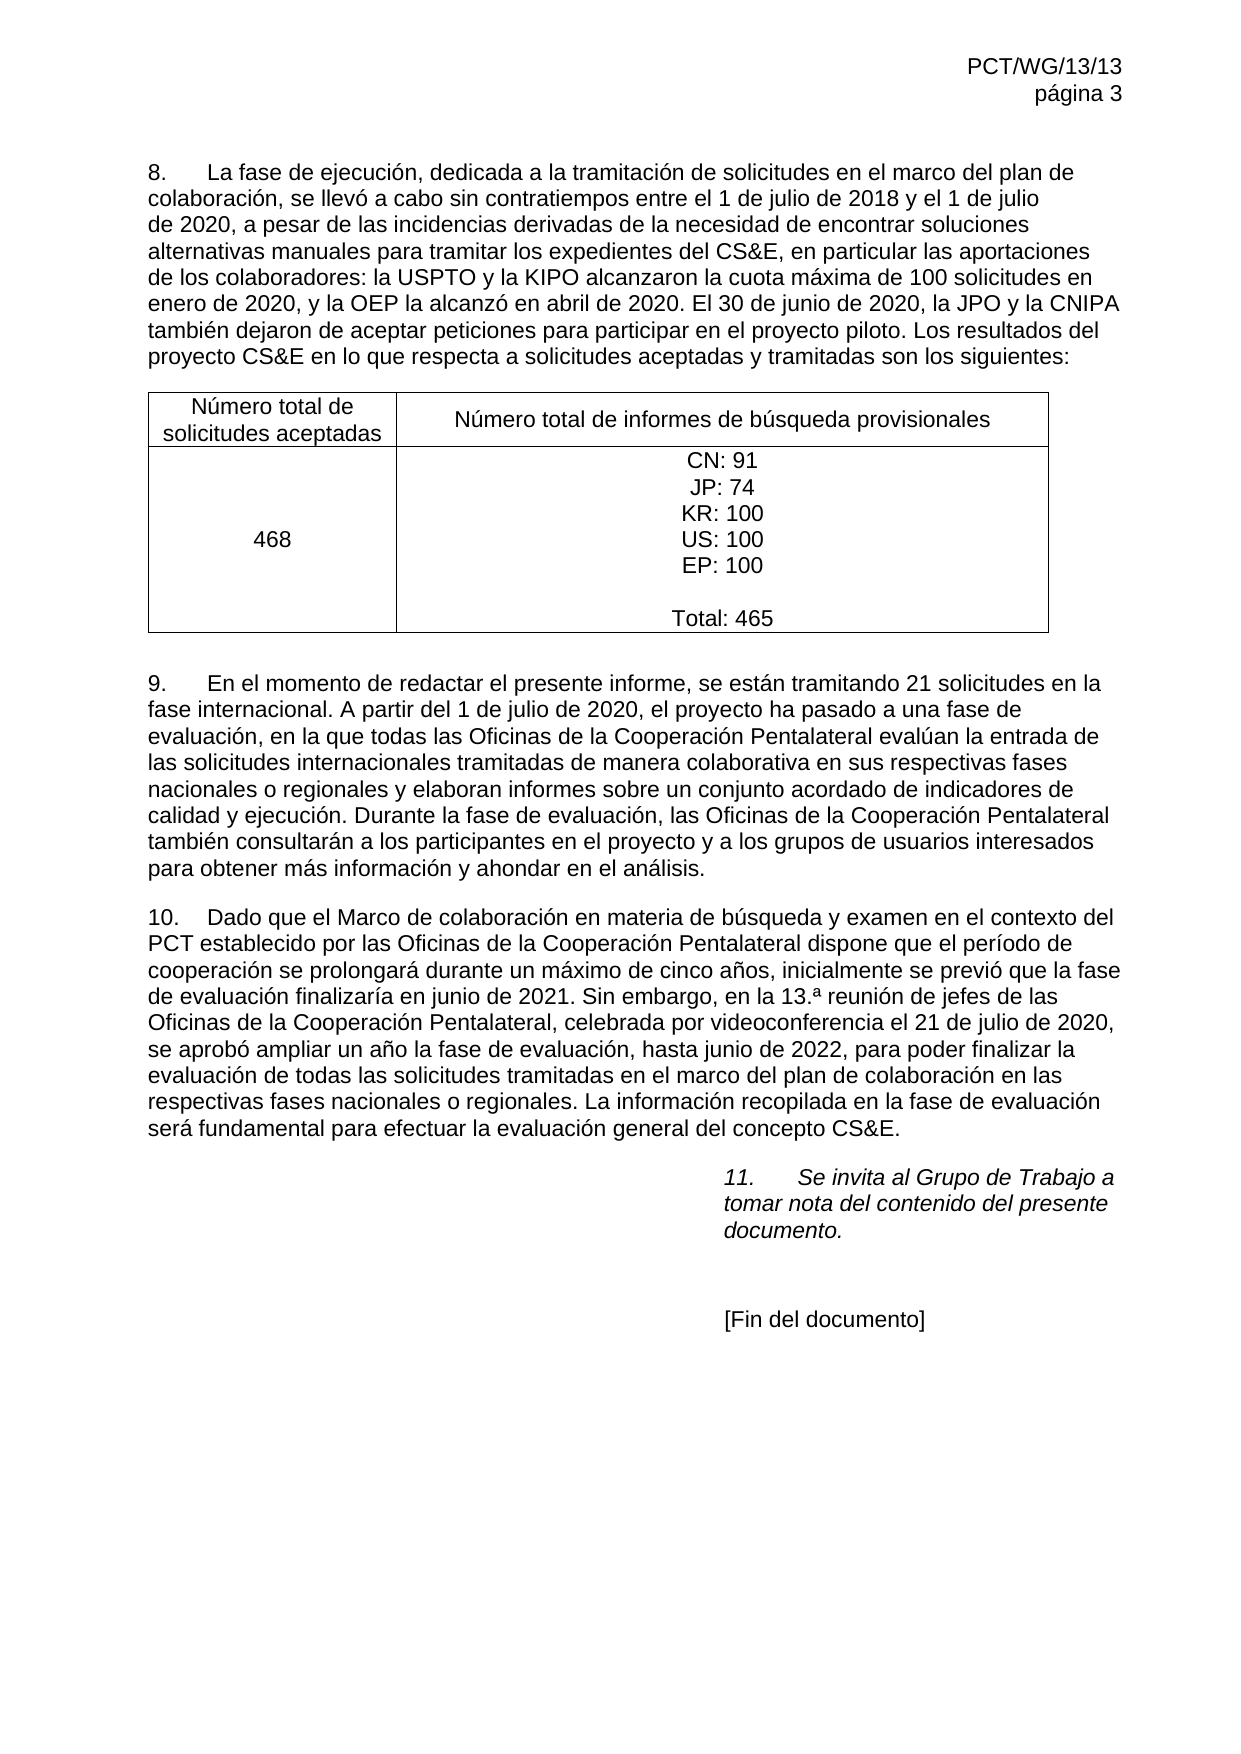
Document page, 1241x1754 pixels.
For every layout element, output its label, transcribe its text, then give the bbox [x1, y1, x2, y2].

table_header Número total de solicitudes aceptadas [149, 393, 396, 446]
text En el momento de redactar el presente informe, se están tramitando 21 solicitudes en la fase internacional. A partir del 1 de julio de 2020, el proyecto ha pasado a una fase de evaluación, en la que todas las Oficinas de la Cooperación Pentalateral evalúan la entrada de las solicitudes internacionales tramitadas de manera colaborativa en sus respectivas fases nacionales o regionales y elaboran informes sobre un conjunto acordado de indicadores de calidad y ejecución. Durante la fase de evaluación, las Oficinas de la Cooperación Pentalateral también consultarán a los participantes en el proyecto y a los grupos de usuarios interesados para obtener más información y ahondar en el análisis. [148, 670, 1122, 881]
table_cell 468 [149, 447, 396, 632]
text [Fin del documento] [724, 1306, 1122, 1332]
text Se invita al Grupo de Trabajo a tomar nota del contenido del presente documento. [723, 1164, 1122, 1243]
text Dado que el Marco de colaboración en materia de búsqueda y examen en el contexto del PCT establecido por las Oficinas de la Cooperación Pentalateral dispone que el período de cooperación se prolongará durante un máximo de cinco años, inicialmente se previó que la fase de evaluación finalizaría en junio de 2021. Sin embargo, en la 13.ª reunión de jefes de las Oficinas de la Cooperación Pentalateral, celebrada por videoconferencia el 21 de julio de 2020, se aprobó ampliar un año la fase de evaluación, hasta junio de 2022, para poder finalizar la evaluación de todas las solicitudes tramitadas en el marco del plan de colaboración en las respectivas fases nacionales o regionales. La información recopilada en la fase de evaluación será fundamental para efectuar la evaluación general del concepto CS&E. [148, 904, 1122, 1141]
table_header Número total de informes de búsqueda provisionales [397, 393, 1048, 446]
text La fase de ejecución, dedicada a la tramitación de solicitudes en el marco del plan de colaboración, se llevó a cabo sin contratiempos entre el 1 de julio de 2018 y el 1 de julio de 2020, a pesar de las incidencias derivadas de la necesidad de encontrar soluciones alternativas manuales para tramitar los expedientes del CS&E, en particular las aportaciones de los colaboradores: la USPTO y la KIPO alcanzaron la cuota máxima de 100 solicitudes en enero de 2020, y la OEP la alcanzó en abril de 2020. El 30 de junio de 2020, la JPO y la CNIPA también dejaron de aceptar peticiones para participar en el proyecto piloto. Los resultados del proyecto CS&E en lo que respecta a solicitudes aceptadas y tramitadas son los siguientes: [148, 158, 1122, 369]
table_cell CN: 91 JP: 74 KR: 100 US: 100 EP: 100 Total: 465 [397, 447, 1048, 632]
